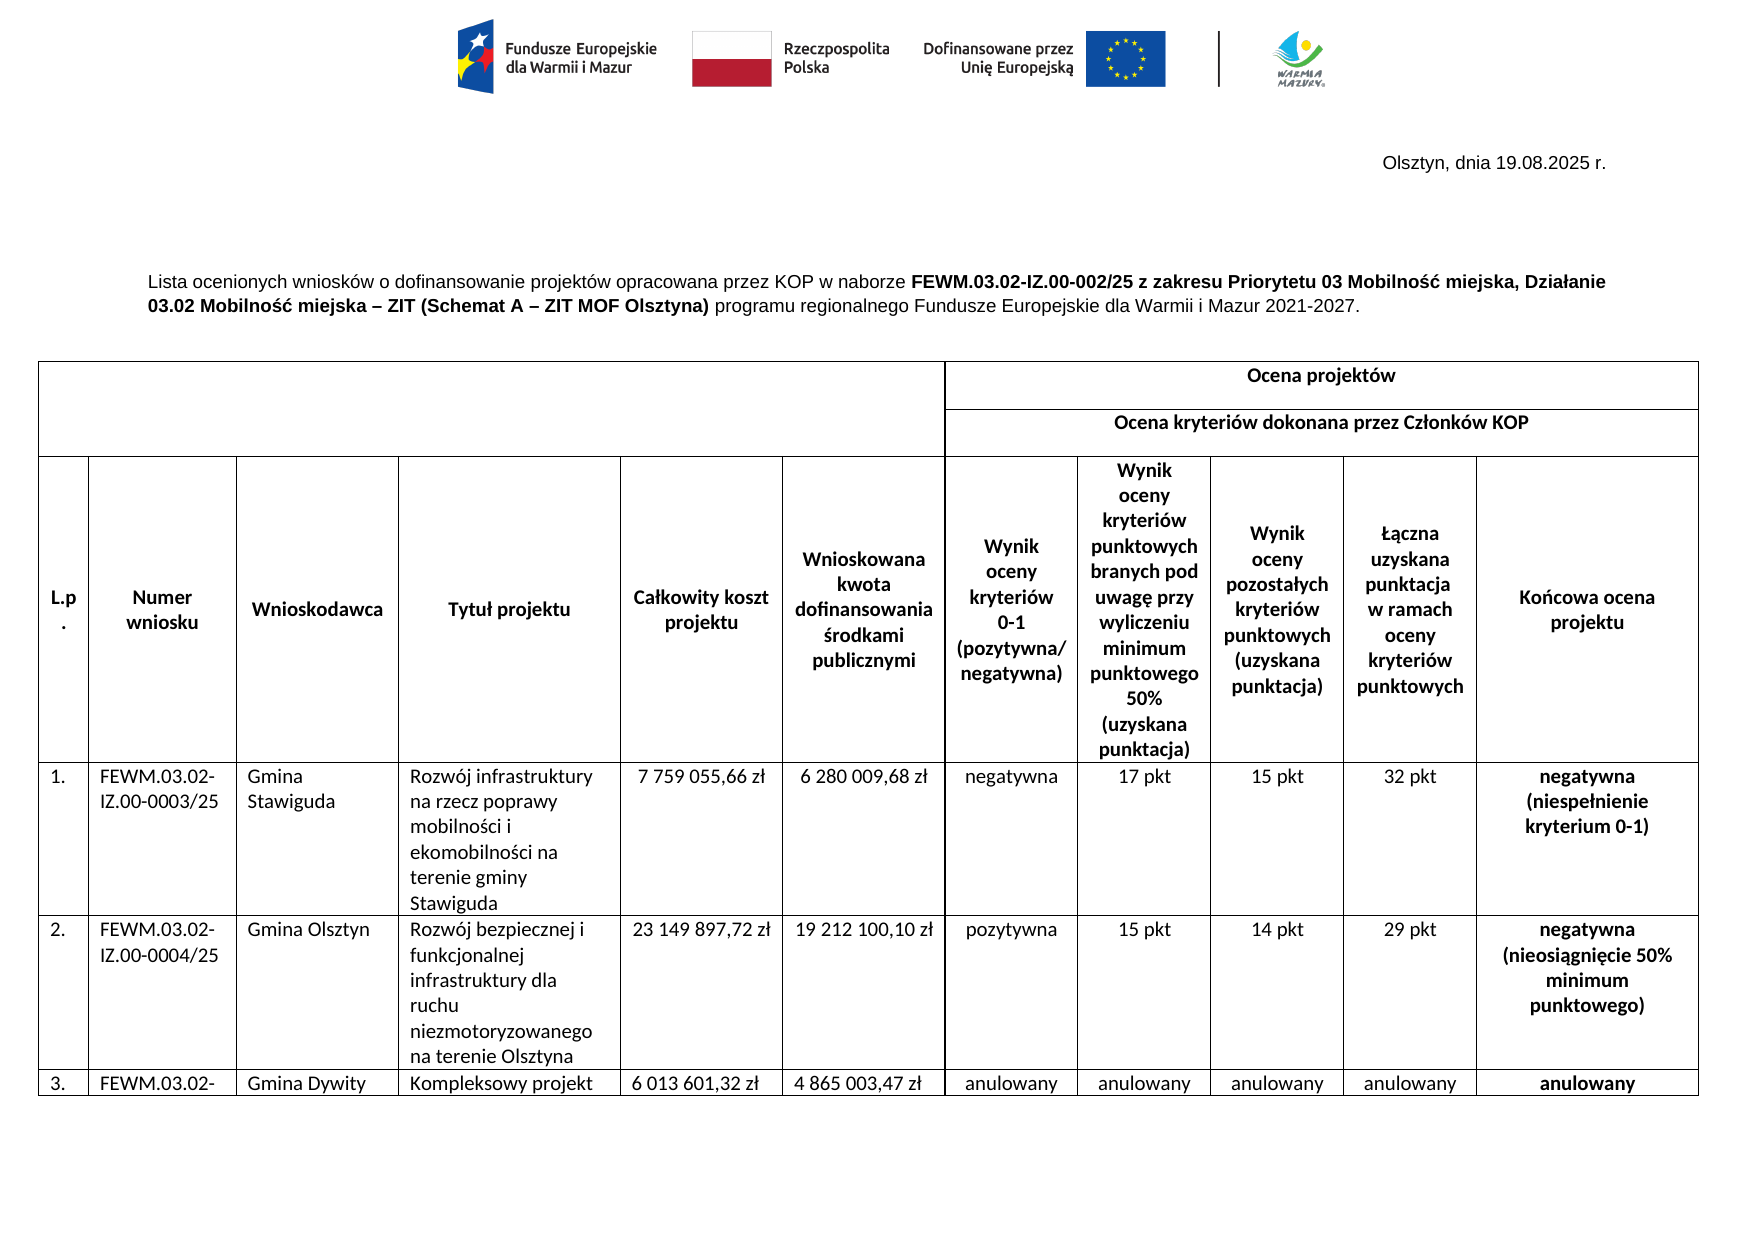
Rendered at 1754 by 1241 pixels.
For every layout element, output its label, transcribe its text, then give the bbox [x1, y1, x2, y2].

table_cell 6 280 009,68 zł [783, 763, 944, 915]
table_cell Wnioskowana kwota dofinansowania środkami publicznymi [783, 457, 944, 762]
table_cell Wnioskodawca [237, 457, 398, 762]
table_cell Gmina Stawiguda [237, 763, 398, 915]
table_cell Całkowity koszt projektu [621, 457, 782, 762]
table_cell 4 865 003,47 zł [783, 1070, 944, 1095]
table_cell Rozwój infrastruktury na rzecz poprawy mobilności i ekomobilności na terenie gminy Stawiguda [399, 763, 620, 915]
table_cell Gmina Olsztyn [237, 916, 398, 1069]
table_cell 15 pkt [1078, 916, 1210, 1069]
table_cell Wynik oceny pozostałych kryteriów punktowych (uzyskana punktacja) [1211, 457, 1343, 762]
table_cell 7 759 055,66 zł [621, 763, 782, 915]
table_cell L.p. [39, 457, 88, 762]
table_cell anulowany [1211, 1070, 1343, 1095]
table_cell Rozwój bezpiecznej i funkcjonalnej infrastruktury dla ruchu niezmotoryzowanego na terenie Olsztyna [399, 916, 620, 1069]
table_cell Tytuł projektu [399, 457, 620, 762]
table_cell 15 pkt [1211, 763, 1343, 915]
table_cell 19 212 100,10 zł [783, 916, 944, 1069]
table_cell 32 pkt [1344, 763, 1476, 915]
table_cell FEWM.03.02-IZ.00-0003/25 [89, 763, 236, 915]
table_cell negatywna (niespełnienie kryterium 0-1) [1477, 763, 1698, 915]
text Olsztyn, dnia 19.08.2025 r. [148, 151, 1606, 173]
table_cell 14 pkt [1211, 916, 1343, 1069]
table_cell 1. [39, 763, 88, 915]
table_cell 6 013 601,32 zł [621, 1070, 782, 1095]
table_cell negatywna [946, 763, 1077, 915]
table_cell anulowany [1477, 1070, 1698, 1095]
table_cell Końcowa ocena projektu [1477, 457, 1698, 762]
table_cell Ocena kryteriów dokonana przez Członków KOP [946, 410, 1698, 456]
table_cell FEWM.03.02-IZ.00-0004/25 [89, 916, 236, 1069]
table_header [39, 362, 944, 456]
table_cell anulowany [1344, 1070, 1476, 1095]
table_cell Gmina Dywity [237, 1070, 398, 1095]
table_cell Numer wniosku [89, 457, 236, 762]
table_cell negatywna (nieosiągnięcie 50% minimum punktowego) [1477, 916, 1698, 1069]
table_cell 17 pkt [1078, 763, 1210, 915]
table_cell Łączna uzyskana punktacja w ramach oceny kryteriów punktowych [1344, 457, 1476, 762]
table_cell anulowany [1078, 1070, 1210, 1095]
table_cell 2. [39, 916, 88, 1069]
table_cell Wynik oceny kryteriów 0-1 (pozytywna/ negatywna) [946, 457, 1077, 762]
picture [441, 0, 1343, 112]
table_cell pozytywna [946, 916, 1077, 1069]
table_cell 29 pkt [1344, 916, 1476, 1069]
table_cell 23 149 897,72 zł [621, 916, 782, 1069]
table_header Ocena projektów [946, 362, 1698, 408]
table_cell Wynik oceny kryteriów punktowych branych pod uwagę przy wyliczeniu minimum punktowego 50% (uzyskana punktacja) [1078, 457, 1210, 762]
table_cell anulowany [946, 1070, 1077, 1095]
text Lista ocenionych wniosków o dofinansowanie projektów opracowana przez KOP w naborze FEWM.03.02-IZ.00-002/25 z zakresu Priorytetu 03 Mobilność miejska, Działanie 03.02 Mobilność miejska – ZIT (Schemat A – ZIT MOF Olsztyna) programu regionalnego Fundusze Europejskie dla Warmii i Mazur 2021-2027. [148, 271, 1606, 317]
table_cell 3. [39, 1070, 88, 1095]
table_cell FEWM.03.02-IZ.00-0002/25 [89, 1070, 236, 1095]
